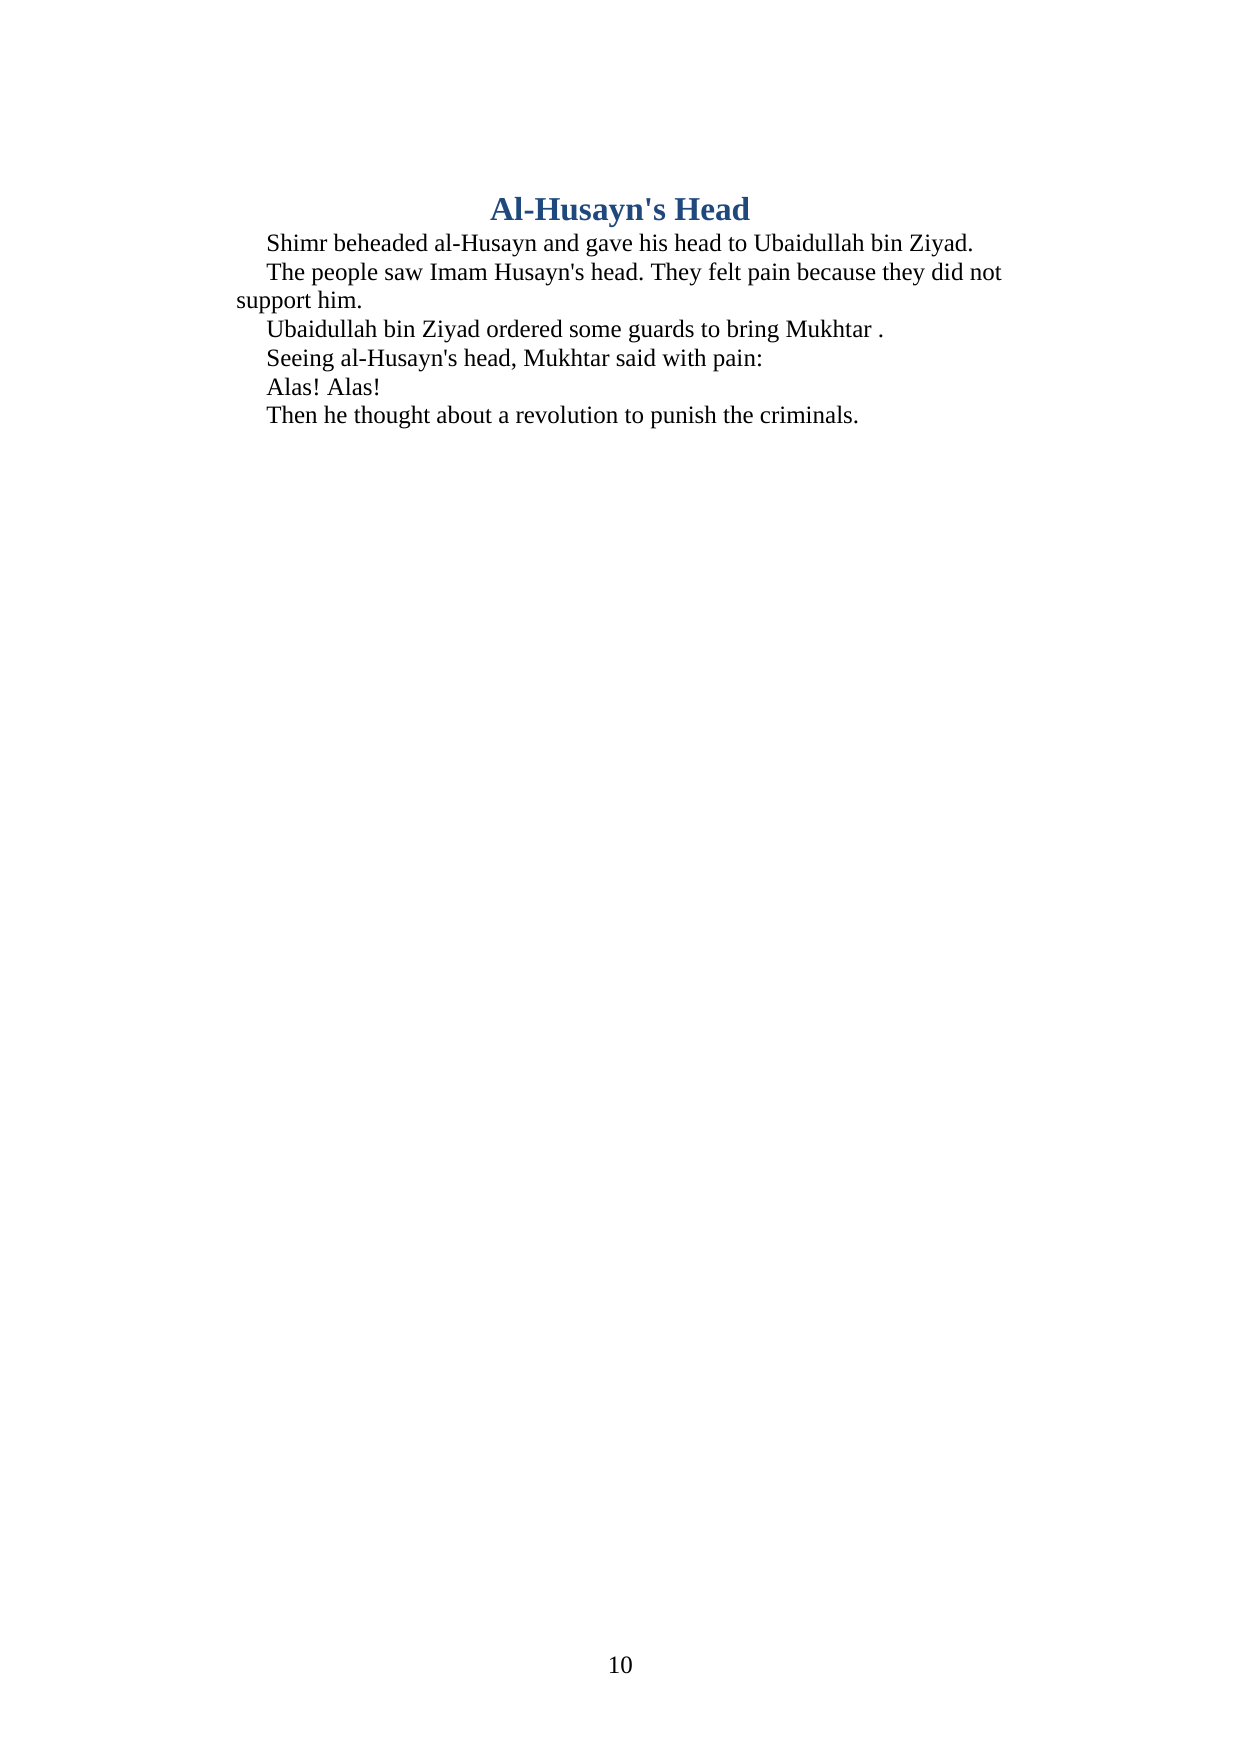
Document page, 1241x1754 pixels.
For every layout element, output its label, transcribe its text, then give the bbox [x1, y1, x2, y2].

text Shimr beheaded al-Husayn and gave his head to Ubaidullah bin Ziyad. [236, 228, 1004, 257]
text Alas! Alas! [236, 372, 1004, 401]
subtitle Al-Husayn's Head [236, 190, 1004, 228]
text Ubaidullah bin Ziyad ordered some guards to bring Mukhtar . [236, 314, 1004, 343]
text Then he thought about a revolution to punish the criminals. [236, 401, 1004, 429]
text The people saw Imam Husayn's head. They felt pain because they did not support him. [236, 257, 1004, 314]
text Seeing al-Husayn's head, Mukhtar said with pain: [236, 343, 1004, 372]
